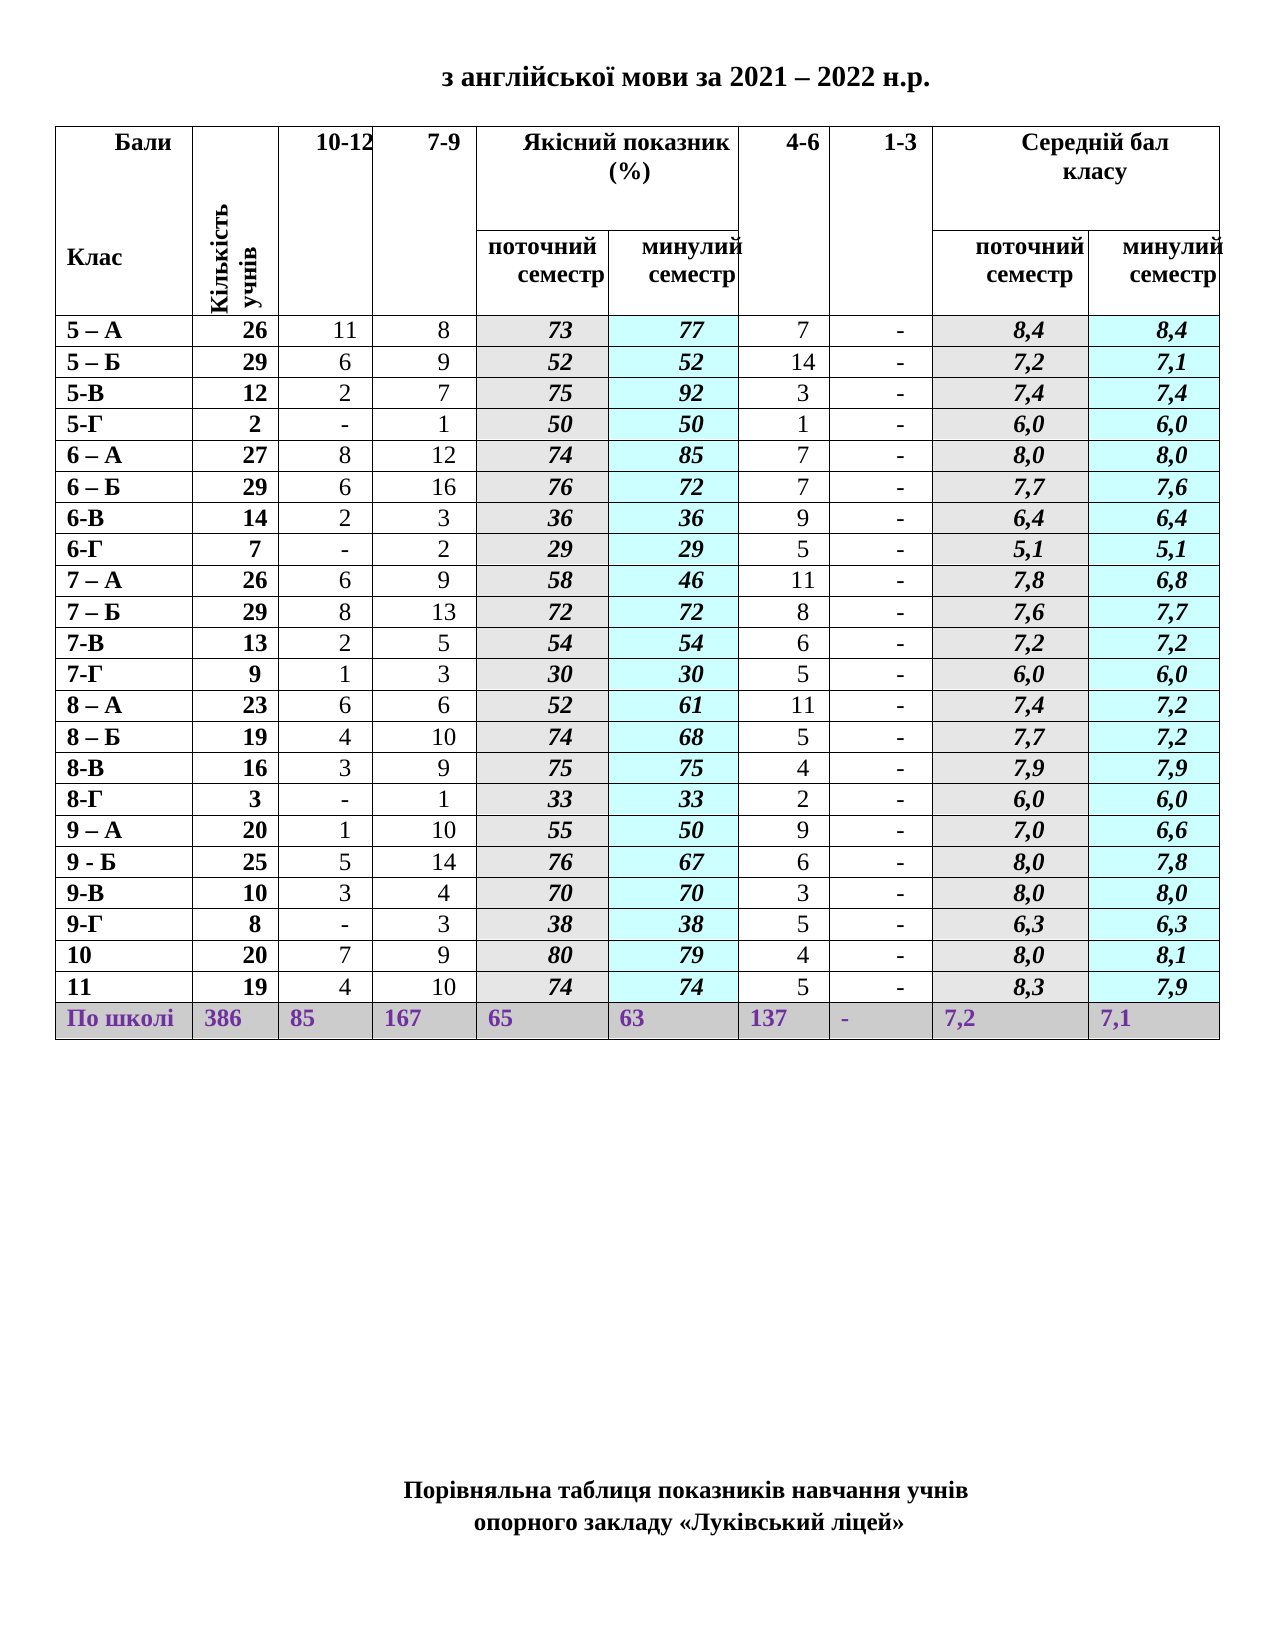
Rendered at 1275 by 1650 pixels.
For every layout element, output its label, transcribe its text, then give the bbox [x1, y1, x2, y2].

text з англійської мови за 2021 – 2022 н.р. [148, 59, 1224, 93]
table_cell 6 – А [56, 441, 192, 471]
table_cell 38 [477, 909, 608, 939]
table_cell 72 [477, 597, 608, 627]
table_cell 73 [477, 316, 608, 346]
table_cell 23 [193, 691, 278, 721]
table_cell 7,2 [1089, 628, 1219, 658]
table_cell 72 [609, 472, 738, 502]
table_cell 10 [373, 972, 476, 1002]
table_cell 10 [373, 722, 476, 752]
table_cell 9 [373, 347, 476, 377]
table_cell 7 – А [56, 566, 192, 596]
table_cell минулий семестр [609, 231, 738, 314]
table_cell 10 [193, 878, 278, 908]
table_cell 7,8 [933, 566, 1088, 596]
table_cell 76 [477, 847, 608, 877]
table_cell 6,0 [1089, 409, 1219, 439]
table_cell 6,0 [1089, 659, 1219, 689]
table_cell 8 [739, 597, 829, 627]
table_cell 7 – Б [56, 597, 192, 627]
table_cell 5,1 [933, 534, 1088, 564]
table_cell 6,0 [1089, 784, 1219, 814]
table_cell - [830, 816, 932, 846]
table_cell - [279, 534, 372, 564]
table_cell - [830, 1003, 932, 1038]
table_cell 3 [373, 659, 476, 689]
table_cell 9-В [56, 878, 192, 908]
table_cell 7,7 [933, 472, 1088, 502]
table_cell 2 [279, 378, 372, 408]
table_cell 5 – Б [56, 347, 192, 377]
table_cell 55 [477, 816, 608, 846]
table_cell - [830, 597, 932, 627]
table_cell 6 [279, 347, 372, 377]
table_cell 36 [609, 503, 738, 533]
table_cell 25 [193, 847, 278, 877]
table_cell - [279, 784, 372, 814]
table_cell 58 [477, 566, 608, 596]
table_cell 8,1 [1089, 941, 1219, 971]
table_cell 8 [279, 597, 372, 627]
table_cell 10 [56, 941, 192, 971]
table_cell 75 [477, 378, 608, 408]
table_cell 14 [373, 847, 476, 877]
table_cell 6 – Б [56, 472, 192, 502]
table_cell 2 [193, 409, 278, 439]
table_cell 85 [279, 1003, 372, 1038]
table_cell 9 [373, 566, 476, 596]
table_cell 6 [279, 472, 372, 502]
table_cell 5-Г [56, 409, 192, 439]
table_cell 30 [477, 659, 608, 689]
table_cell 12 [193, 378, 278, 408]
table_cell 29 [193, 472, 278, 502]
table_cell 2 [279, 503, 372, 533]
table_cell 6,3 [933, 909, 1088, 939]
table_cell 7,2 [1089, 722, 1219, 752]
table_cell 2 [373, 534, 476, 564]
table_cell 8,0 [933, 847, 1088, 877]
table_cell 52 [477, 347, 608, 377]
table_cell 1 [373, 409, 476, 439]
table_cell - [830, 784, 932, 814]
table_cell 50 [609, 409, 738, 439]
table_cell 70 [477, 878, 608, 908]
table_cell 7,2 [1089, 691, 1219, 721]
table_cell 75 [477, 753, 608, 783]
table_header Кількість учнів [193, 127, 278, 314]
table_cell 14 [739, 347, 829, 377]
table_cell 5 [739, 909, 829, 939]
table_cell 7 [193, 534, 278, 564]
table_header 1-3 [830, 127, 932, 314]
table_cell 6,0 [933, 409, 1088, 439]
table_header 10-12 [279, 127, 372, 314]
table_cell 8 [279, 441, 372, 471]
table_cell - [279, 909, 372, 939]
table_cell 7 [739, 316, 829, 346]
table_cell 12 [373, 441, 476, 471]
table_cell - [830, 503, 932, 533]
table_cell 7 [373, 378, 476, 408]
table_cell 13 [193, 628, 278, 658]
table_cell 7,2 [933, 347, 1088, 377]
table_cell 52 [477, 691, 608, 721]
table_cell 7,0 [933, 816, 1088, 846]
table_cell 6,8 [1089, 566, 1219, 596]
table_cell 16 [373, 472, 476, 502]
table_cell - [830, 909, 932, 939]
table_cell 4 [279, 722, 372, 752]
table_cell 10 [373, 816, 476, 846]
table_cell 5 [739, 722, 829, 752]
table_cell 6 [279, 691, 372, 721]
table_cell 386 [193, 1003, 278, 1038]
table_cell 8 [193, 909, 278, 939]
table_cell 8 [373, 316, 476, 346]
table_cell 16 [193, 753, 278, 783]
table_cell 7,4 [933, 378, 1088, 408]
table_cell 7,6 [1089, 472, 1219, 502]
table_cell 9 [373, 753, 476, 783]
table_cell 29 [477, 534, 608, 564]
table_cell 5 [739, 659, 829, 689]
table_cell - [830, 409, 932, 439]
table_cell 54 [609, 628, 738, 658]
text Порівняльна таблиця показників навчання учнів [148, 1476, 1224, 1504]
table_cell 74 [609, 972, 738, 1002]
table_cell 5 – А [56, 316, 192, 346]
table_cell 13 [373, 597, 476, 627]
table_cell поточний семестр [477, 231, 608, 314]
table_cell 6,0 [933, 659, 1088, 689]
table_cell 3 [373, 503, 476, 533]
table_cell - [830, 347, 932, 377]
table_cell 8-Г [56, 784, 192, 814]
table_cell 7,9 [1089, 972, 1219, 1002]
table_cell 85 [609, 441, 738, 471]
table_cell 7,4 [1089, 378, 1219, 408]
table_cell 5 [739, 972, 829, 1002]
table_cell 4 [739, 941, 829, 971]
table_cell 5,1 [1089, 534, 1219, 564]
table_cell 6 [739, 847, 829, 877]
table_cell 20 [193, 941, 278, 971]
table_cell По школі [56, 1003, 192, 1038]
table_cell 8,4 [933, 316, 1088, 346]
table_cell 7-В [56, 628, 192, 658]
table_cell 137 [739, 1003, 829, 1038]
table_cell 3 [193, 784, 278, 814]
table_cell 2 [279, 628, 372, 658]
table_cell 50 [477, 409, 608, 439]
table_cell 3 [279, 753, 372, 783]
table_cell 6,4 [933, 503, 1088, 533]
table_cell 7-Г [56, 659, 192, 689]
table_cell 5 [279, 847, 372, 877]
table_cell - [830, 566, 932, 596]
table_cell - [830, 972, 932, 1002]
table_cell 8 – Б [56, 722, 192, 752]
table_cell 9 [739, 503, 829, 533]
table_cell 6 [739, 628, 829, 658]
table_cell 65 [477, 1003, 608, 1038]
table_cell 7 [279, 941, 372, 971]
table_cell 2 [739, 784, 829, 814]
table_cell 4 [373, 878, 476, 908]
table_cell 7,9 [1089, 753, 1219, 783]
table_cell 8,0 [1089, 441, 1219, 471]
table_cell 9-Г [56, 909, 192, 939]
table_cell 67 [609, 847, 738, 877]
table_cell - [830, 691, 932, 721]
table_cell 74 [477, 722, 608, 752]
table_cell 61 [609, 691, 738, 721]
table_cell 80 [477, 941, 608, 971]
table_cell 72 [609, 597, 738, 627]
table_cell 7,9 [933, 753, 1088, 783]
table_cell 52 [609, 347, 738, 377]
table_cell 3 [279, 878, 372, 908]
table_cell - [830, 378, 932, 408]
table_cell 75 [609, 753, 738, 783]
table_cell 38 [609, 909, 738, 939]
table_header 7-9 [373, 127, 476, 314]
table_cell 54 [477, 628, 608, 658]
table_cell - [830, 659, 932, 689]
table_cell - [830, 472, 932, 502]
table_cell 70 [609, 878, 738, 908]
table_cell 6,3 [1089, 909, 1219, 939]
table_cell 11 [56, 972, 192, 1002]
table_cell 1 [373, 784, 476, 814]
table_cell 33 [609, 784, 738, 814]
table_cell 5 [373, 628, 476, 658]
table_cell 8,4 [1089, 316, 1219, 346]
table_cell - [830, 534, 932, 564]
table_cell 9 [193, 659, 278, 689]
table_cell - [830, 941, 932, 971]
table_cell 30 [609, 659, 738, 689]
table_cell 6,4 [1089, 503, 1219, 533]
table_cell 7 [739, 472, 829, 502]
table_cell 7,4 [933, 691, 1088, 721]
table_cell 7,1 [1089, 1003, 1219, 1038]
table_cell 3 [739, 878, 829, 908]
table_cell 6-В [56, 503, 192, 533]
table_cell 27 [193, 441, 278, 471]
text опорного закладу «Луківський ліцей» [148, 1507, 1224, 1535]
table_cell 1 [739, 409, 829, 439]
table_cell 3 [373, 909, 476, 939]
table_cell 79 [609, 941, 738, 971]
table_cell 29 [193, 347, 278, 377]
table_cell 8,3 [933, 972, 1088, 1002]
table_cell 19 [193, 722, 278, 752]
table_cell поточний семестр [933, 231, 1088, 314]
table_cell 4 [739, 753, 829, 783]
table_cell 76 [477, 472, 608, 502]
table_cell - [830, 316, 932, 346]
table_cell 46 [609, 566, 738, 596]
table_cell 6-Г [56, 534, 192, 564]
table_cell 7,2 [933, 1003, 1088, 1038]
table_header 4-6 [739, 127, 829, 314]
table_cell - [830, 878, 932, 908]
table_cell 74 [477, 972, 608, 1002]
table_cell 63 [609, 1003, 738, 1038]
table_cell - [830, 722, 932, 752]
table_cell 167 [373, 1003, 476, 1038]
table_header Бали Клас [56, 127, 192, 314]
table_cell 36 [477, 503, 608, 533]
table_cell 29 [609, 534, 738, 564]
table_cell 7,2 [933, 628, 1088, 658]
table_cell 7,7 [1089, 597, 1219, 627]
table_cell 11 [739, 566, 829, 596]
table_cell 20 [193, 816, 278, 846]
table_cell 8,0 [933, 878, 1088, 908]
table_cell - [279, 409, 372, 439]
table_cell 92 [609, 378, 738, 408]
table_cell 26 [193, 566, 278, 596]
table_cell - [830, 753, 932, 783]
table_cell 6 [373, 691, 476, 721]
table_cell 3 [739, 378, 829, 408]
table_cell - [830, 628, 932, 658]
table_cell 7,1 [1089, 347, 1219, 377]
table_cell 5-В [56, 378, 192, 408]
table_cell 77 [609, 316, 738, 346]
table_cell 11 [739, 691, 829, 721]
table_cell 33 [477, 784, 608, 814]
table_cell 7,7 [933, 722, 1088, 752]
table_cell 8,0 [1089, 878, 1219, 908]
table_cell - [830, 441, 932, 471]
table_cell минулий семестр [1089, 231, 1219, 314]
table_cell 9 [373, 941, 476, 971]
table_cell 4 [279, 972, 372, 1002]
table_cell 6,0 [933, 784, 1088, 814]
table_cell 6,6 [1089, 816, 1219, 846]
table_cell 68 [609, 722, 738, 752]
table_header Середній бал класу [933, 127, 1219, 230]
table_cell 7,6 [933, 597, 1088, 627]
table_cell 74 [477, 441, 608, 471]
table_cell 7 [739, 441, 829, 471]
table_cell 8 – А [56, 691, 192, 721]
table_cell 9 – А [56, 816, 192, 846]
table_cell 1 [279, 659, 372, 689]
table_cell 8,0 [933, 441, 1088, 471]
table_cell 1 [279, 816, 372, 846]
table_cell 9 [739, 816, 829, 846]
table_cell 11 [279, 316, 372, 346]
table_cell 8-В [56, 753, 192, 783]
table_cell 50 [609, 816, 738, 846]
table_cell 26 [193, 316, 278, 346]
table_cell 7,8 [1089, 847, 1219, 877]
table_cell 29 [193, 597, 278, 627]
table_cell 9 - Б [56, 847, 192, 877]
table_cell 5 [739, 534, 829, 564]
table_cell 6 [279, 566, 372, 596]
table_cell 19 [193, 972, 278, 1002]
table_cell 8,0 [933, 941, 1088, 971]
table_cell - [830, 847, 932, 877]
table_cell 14 [193, 503, 278, 533]
table_header Якісний показник (%) [477, 127, 738, 230]
